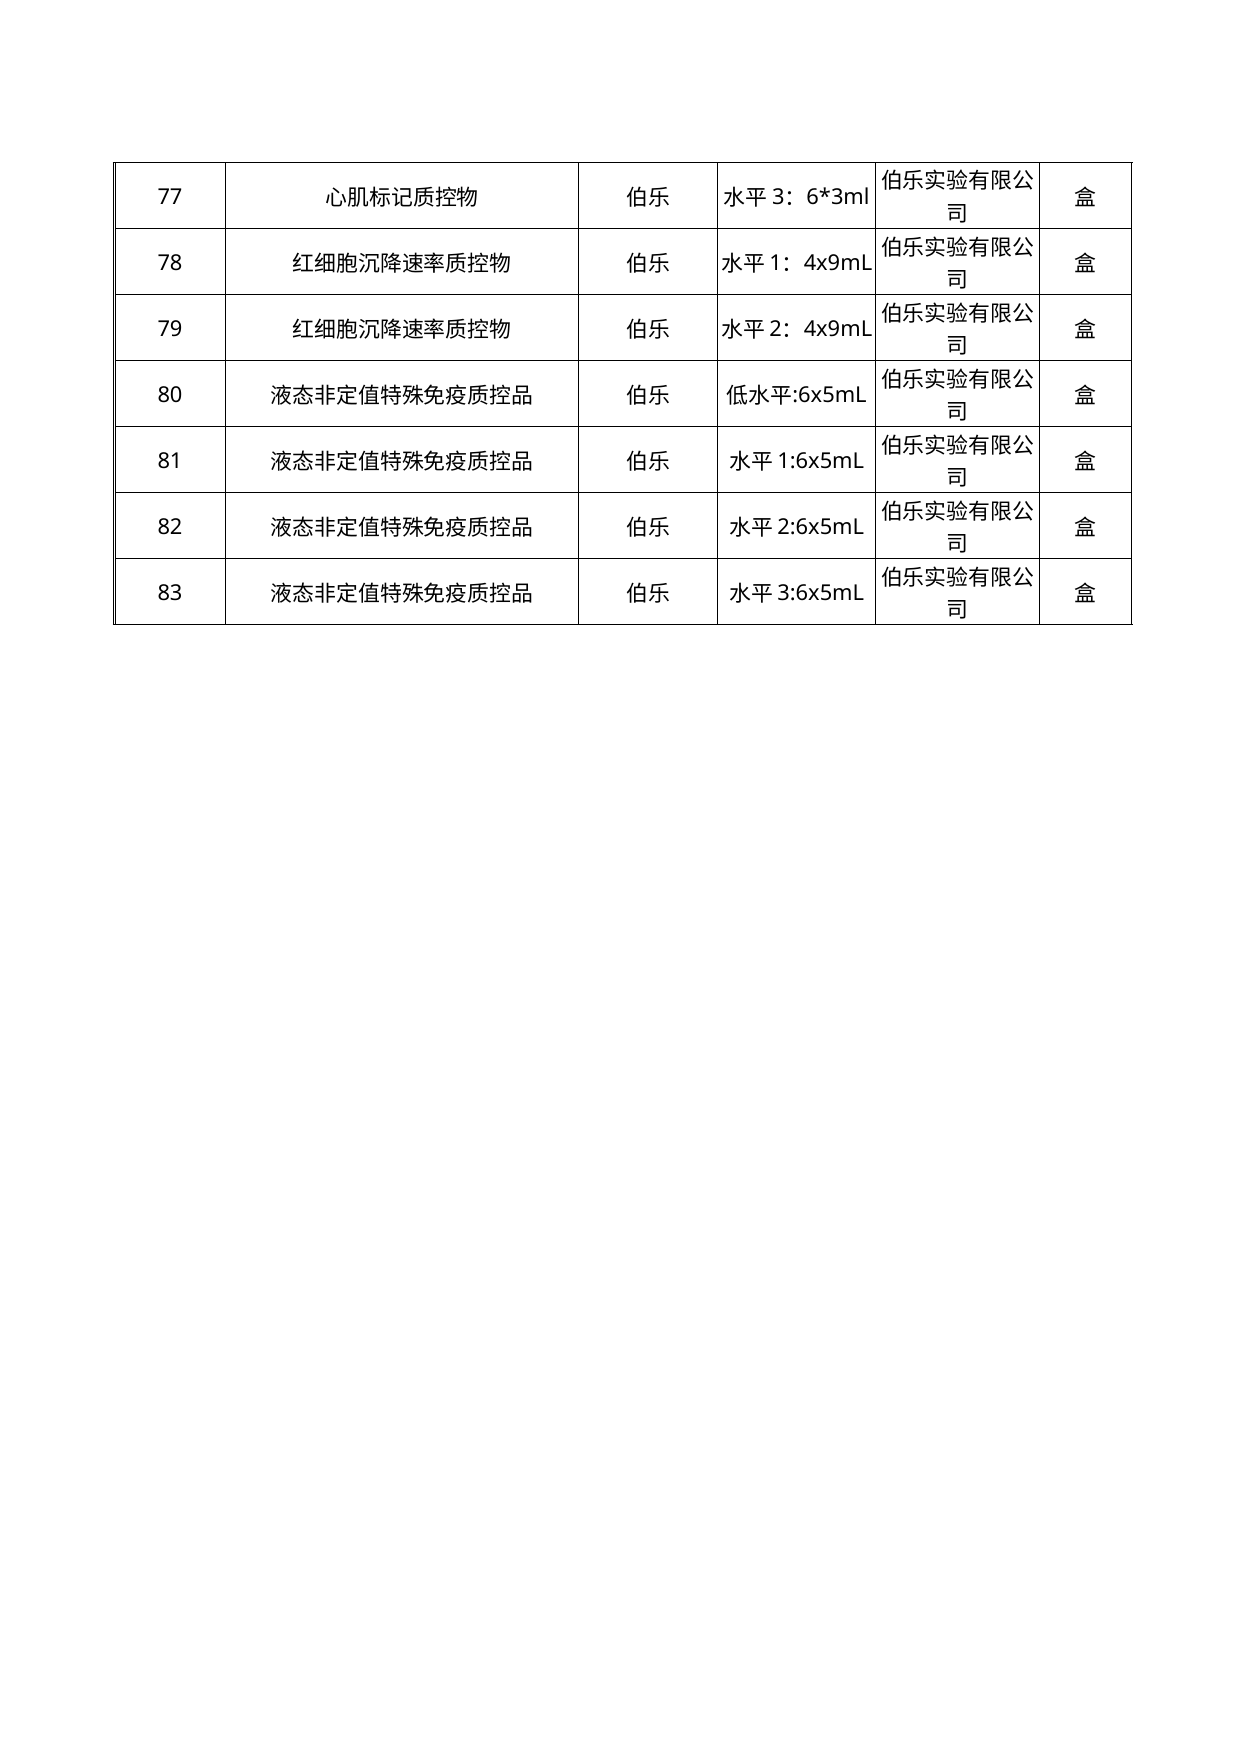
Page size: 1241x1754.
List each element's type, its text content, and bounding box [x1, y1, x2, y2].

table_cell 79 [116, 295, 225, 360]
table_cell 液态非定值特殊免疫质控品 [226, 361, 578, 426]
table_cell 盒 [1040, 295, 1131, 360]
table_cell 伯乐实验有限公司 [876, 559, 1039, 624]
table_cell 伯乐 [579, 295, 717, 360]
table_cell 伯乐 [579, 229, 717, 294]
table_cell 伯乐 [579, 163, 717, 228]
table_cell 82 [116, 493, 225, 558]
table_cell 盒 [1040, 493, 1131, 558]
table_cell 液态非定值特殊免疫质控品 [226, 427, 578, 492]
table_cell 伯乐 [579, 427, 717, 492]
table_cell 红细胞沉降速率质控物 [226, 229, 578, 294]
table_cell 伯乐 [579, 361, 717, 426]
table_cell 伯乐实验有限公司 [876, 361, 1039, 426]
table_cell 盒 [1040, 229, 1131, 294]
table_cell 伯乐实验有限公司 [876, 427, 1039, 492]
table_cell 液态非定值特殊免疫质控品 [226, 493, 578, 558]
table_cell 水平2:6x5mL [718, 493, 875, 558]
table_cell 伯乐 [579, 559, 717, 624]
table_cell 80 [116, 361, 225, 426]
table_cell 盒 [1040, 427, 1131, 492]
table_cell 心肌标记质控物 [226, 163, 578, 228]
table_cell 伯乐实验有限公司 [876, 229, 1039, 294]
table_cell 水平1：4x9mL [718, 229, 875, 294]
table_cell 水平3:6x5mL [718, 559, 875, 624]
table_cell 低水平:6x5mL [718, 361, 875, 426]
table_cell 水平3：6*3ml [718, 163, 875, 228]
table_cell 81 [116, 427, 225, 492]
table_cell 伯乐 [579, 493, 717, 558]
table_cell 盒 [1040, 163, 1131, 228]
table_cell 伯乐实验有限公司 [876, 163, 1039, 228]
table_cell 水平1:6x5mL [718, 427, 875, 492]
table_cell 水平2：4x9mL [718, 295, 875, 360]
table_cell 伯乐实验有限公司 [876, 493, 1039, 558]
table_cell 盒 [1040, 559, 1131, 624]
table_cell 77 [116, 163, 225, 228]
table_cell 伯乐实验有限公司 [876, 295, 1039, 360]
table_cell 78 [116, 229, 225, 294]
table_cell 盒 [1040, 361, 1131, 426]
table_cell 红细胞沉降速率质控物 [226, 295, 578, 360]
table_cell 83 [116, 559, 225, 624]
table_cell 液态非定值特殊免疫质控品 [226, 559, 578, 624]
